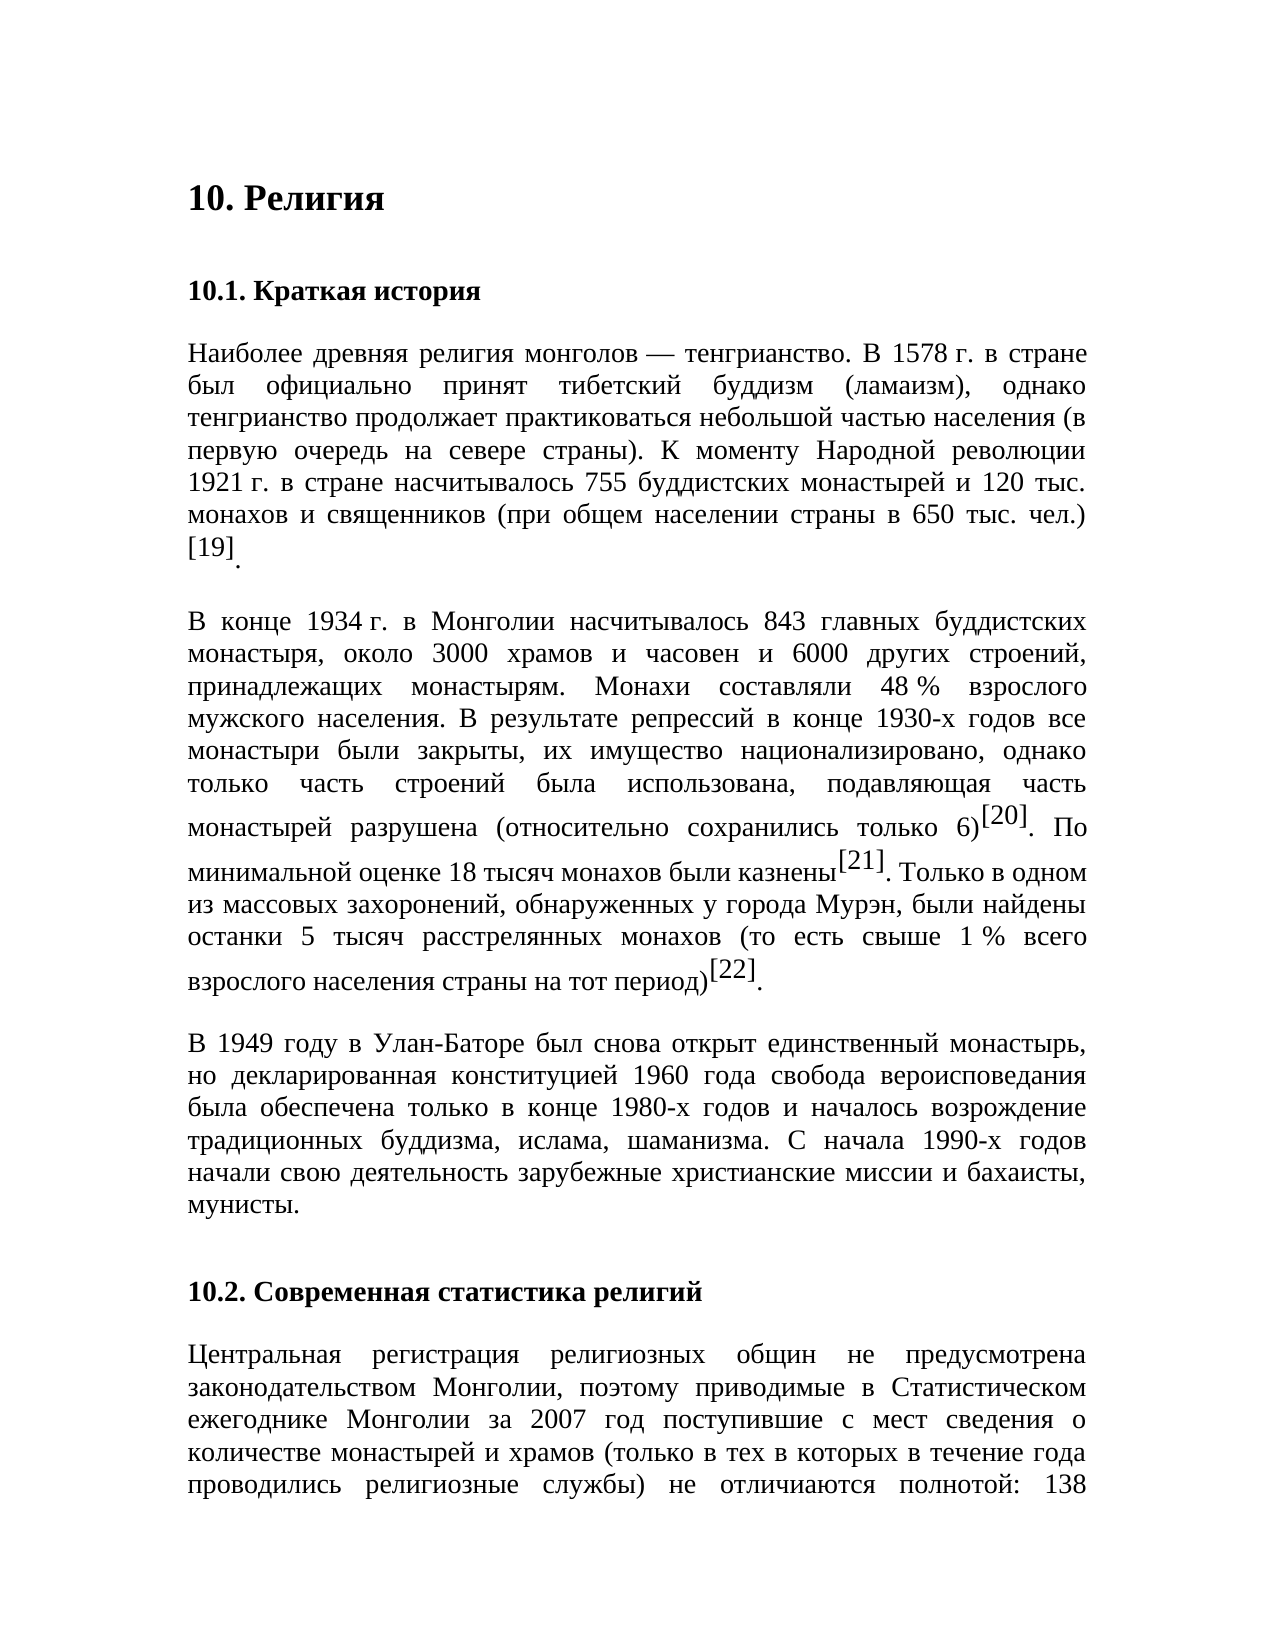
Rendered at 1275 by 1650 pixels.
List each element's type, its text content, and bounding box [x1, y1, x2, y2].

list 10. Религия [187, 175, 1087, 218]
text В конце 1934 г. в Монголии насчитывалось 843 главных буддистских монастыря, около 3000 храмов и часовен и 6000 других строений, принадлежащих монастырям. Монахи составляли 48 % взрослого мужского населения. В результате репрессий в конце 1930-х годов все монастыри были закрыты, их имущество национализировано, однако только часть строений была использована, подавляющая часть монастырей разрушена (относительно сохранились только 6)[20]. По минимальной оценке 18 тысяч монахов были казнены[21]. Только в одном из массовых захоронений, обнаруженных у города Мурэн, были найдены останки 5 тысяч расстрелянных монахов (то есть свыше 1 % всего взрослого населения страны на тот период)[22]. [187, 604, 1087, 996]
text В 1949 году в Улан-Баторе был снова открыт единственный монастырь, но декларированная конституцией 1960 года свобода вероисповедания была обеспечена только в конце 1980-х годов и началось возрождение традиционных буддизма, ислама, шаманизма. С начала 1990-х годов начали свою деятельность зарубежные христианские миссии и бахаисты, мунисты. [187, 1026, 1087, 1220]
list 10.1. Краткая история [187, 273, 1087, 306]
text Наиболее древняя религия монголов — тенгрианство. В 1578 г. в стране был официально принят тибетский буддизм (ламаизм), однако тенгрианство продолжает практиковаться небольшой частью населения (в первую очередь на севере страны). К моменту Народной революции 1921 г. в стране насчитывалось 755 буддистских монастырей и 120 тыс. монахов и священников (при общем населении страны в 650 тыс. чел.)[19]. [187, 336, 1087, 574]
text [187, 1337, 1087, 1499]
list 10.2. Современная статистика религий [187, 1274, 1087, 1308]
